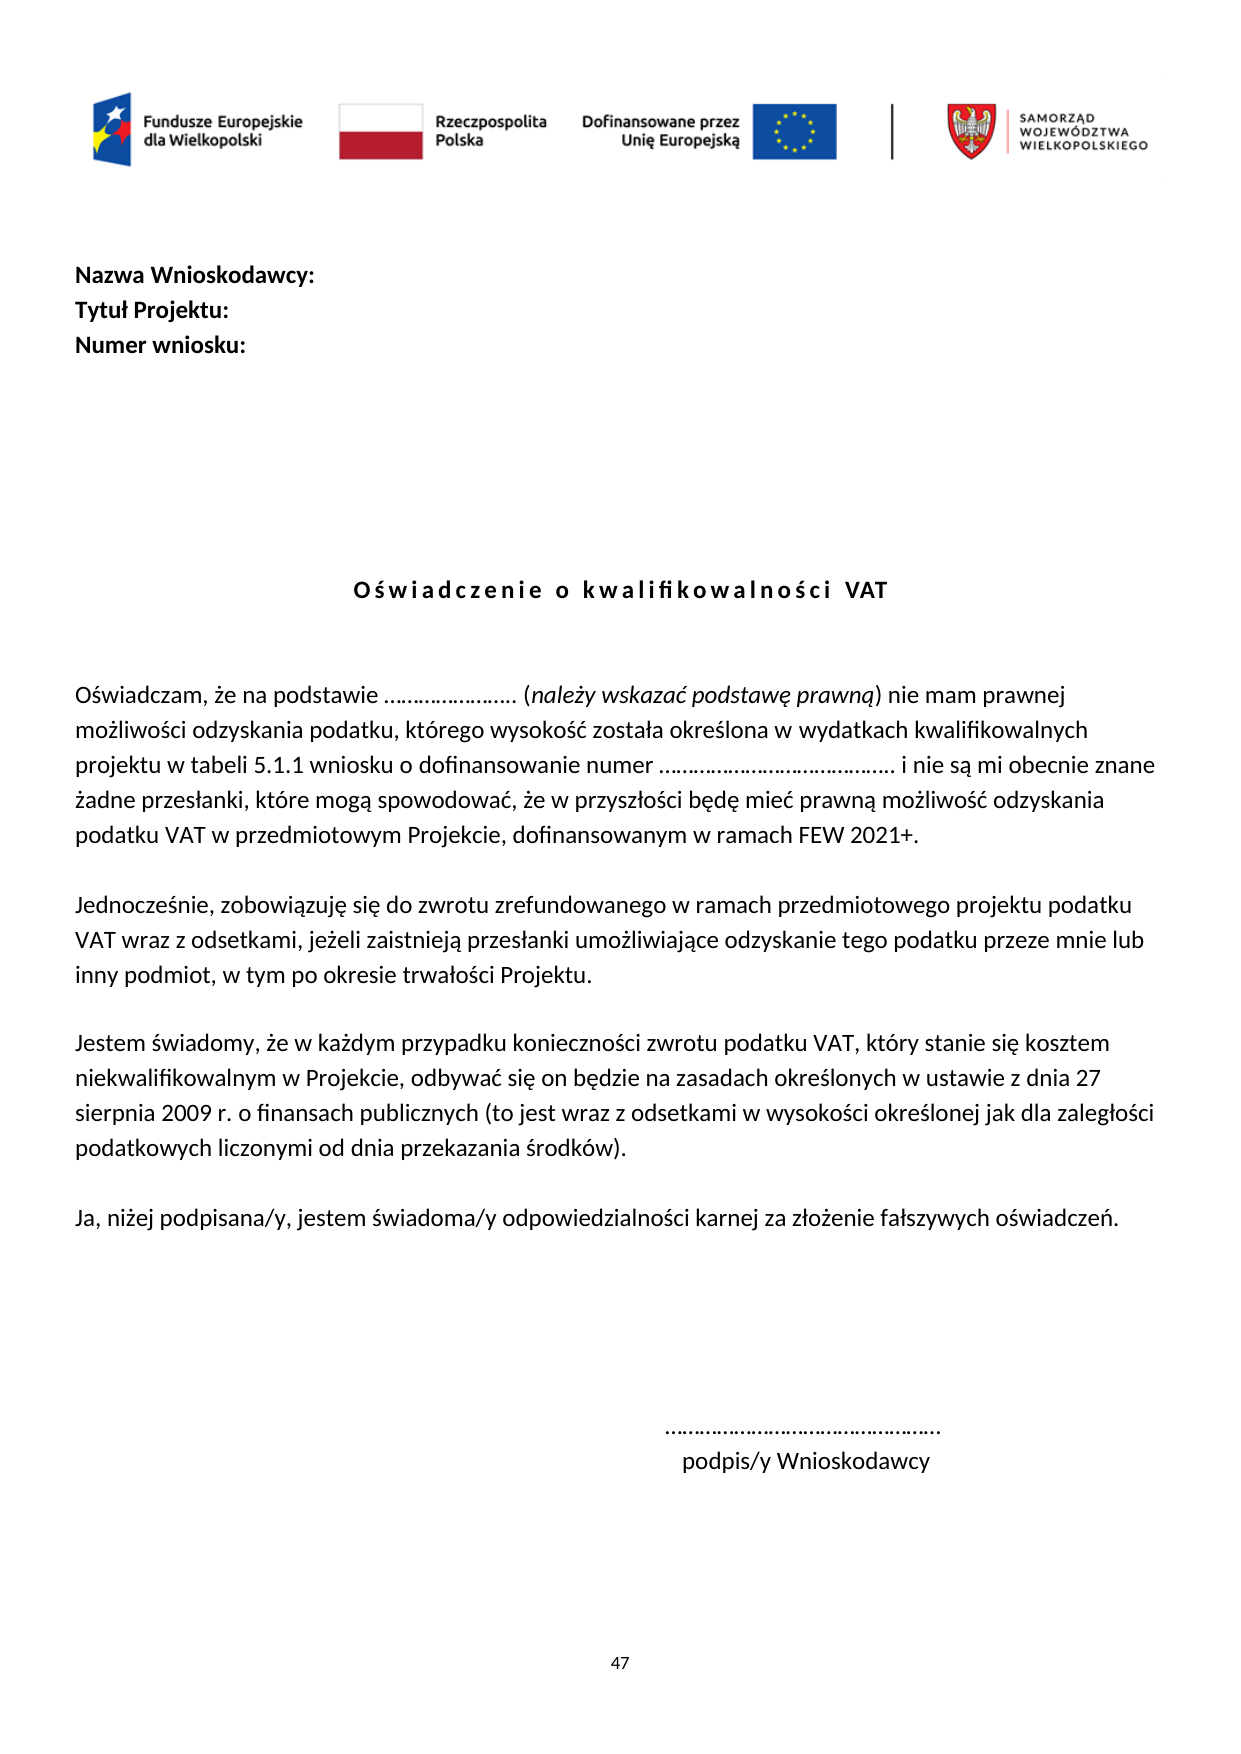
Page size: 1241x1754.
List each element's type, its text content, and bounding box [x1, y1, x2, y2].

text Nazwa Wnioskodawcy: [75, 259, 1165, 290]
text ………………………………………… [75, 1377, 1165, 1441]
text Jednocześnie, zobowiązuję się do zwrotu zrefundowanego w ramach przedmiotowego projektu podatku VAT wraz z odsetkami, jeżeli zaistnieją przesłanki umożliwiające odzyskanie tego podatku przeze mnie lub inny podmiot, w tym po okresie trwałości Projektu. [75, 889, 1165, 990]
text Tytuł Projektu: [75, 294, 1165, 325]
text Ja, niżej podpisana/y, jestem świadoma/y odpowiedzialności karnej za złożenie fałszywych oświadczeń. [75, 1202, 1165, 1233]
text Oświadczam, że na podstawie ………………….. (należy wskazać podstawę prawną) nie mam prawnej możliwości odzyskania podatku, którego wysokość została określona w wydatkach kwalifikowalnych projektu w tabeli 5.1.1 wniosku o dofinansowanie numer ………………………………….. i nie są mi obecnie znane żadne przesłanki, które mogą spowodować, że w przyszłości będę mieć prawną możliwość odzyskania podatku VAT w przedmiotowym Projekcie, dofinansowanym w ramach FEW 2021+. [75, 679, 1165, 850]
picture [75, 75, 1166, 185]
text Numer wniosku: [75, 329, 1165, 360]
text podpis/y Wnioskodawcy [149, 1445, 1165, 1476]
text Oświadczenie o kwalifikowalności VAT [75, 574, 1165, 605]
text Jestem świadomy, że w każdym przypadku konieczności zwrotu podatku VAT, który stanie się kosztem niekwalifikowalnym w Projekcie, odbywać się on będzie na zasadach określonych w ustawie z dnia 27 sierpnia 2009 r. o finansach publicznych (to jest wraz z odsetkami w wysokości określonej jak dla zaległości podatkowych liczonymi od dnia przekazania środków). [75, 1027, 1165, 1163]
